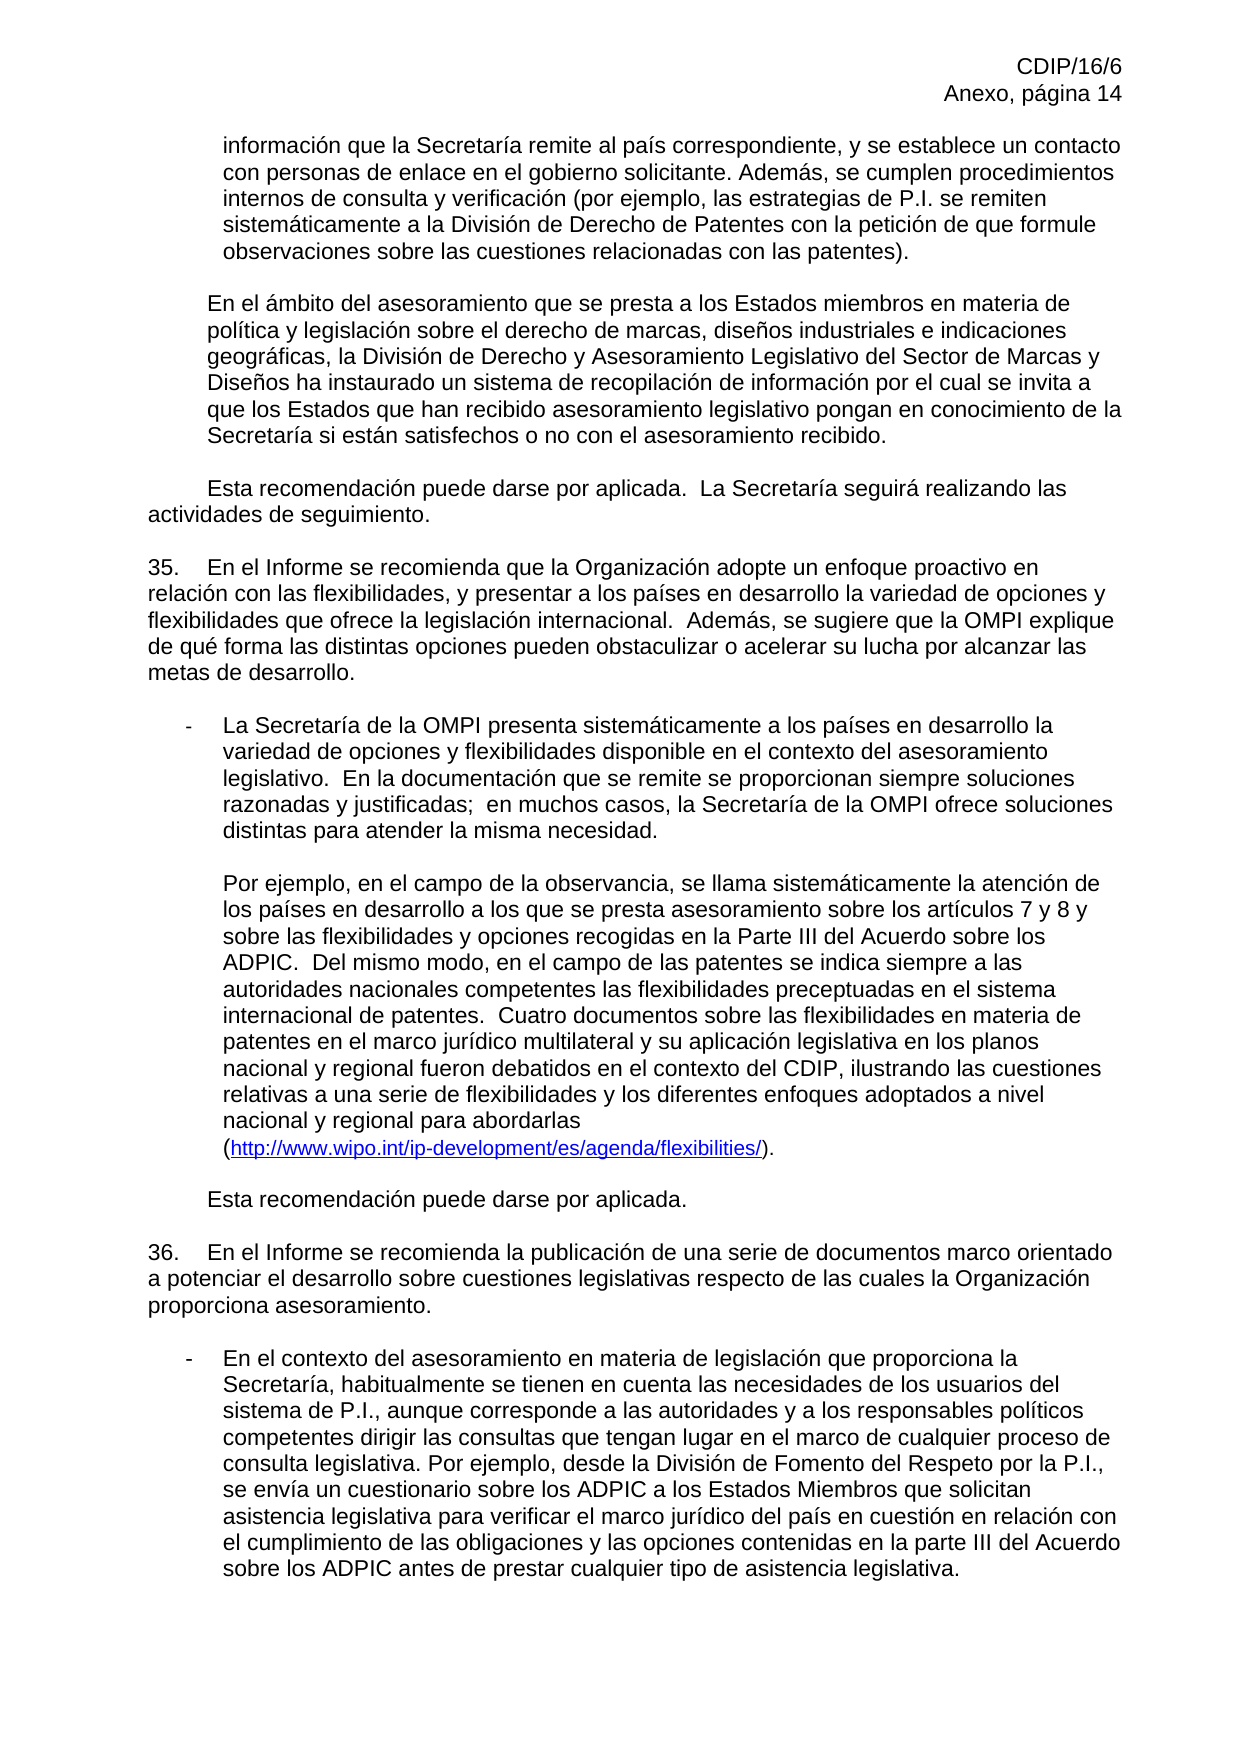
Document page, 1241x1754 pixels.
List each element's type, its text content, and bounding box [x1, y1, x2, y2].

text 35. En el Informe se recomienda que la Organización adopte un enfoque proactivo en relación con las flexibilidades, y presentar a los países en desarrollo la variedad de opciones y flexibilidades que ofrece la legislación internacional. Además, se sugiere que la OMPI explique de qué forma las distintas opciones pueden obstaculizar o acelerar su lucha por alcanzar las metas de desarrollo. [148, 554, 1122, 686]
text 36. En el Informe se recomienda la publicación de una serie de documentos marco orientado a potenciar el desarrollo sobre cuestiones legislativas respecto de las cuales la Organización proporciona asesoramiento. [148, 1239, 1122, 1318]
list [185, 132, 1122, 264]
text Esta recomendación puede darse por aplicada. La Secretaría seguirá realizando las actividades de seguimiento. [148, 475, 1122, 527]
list La Secretaría de la OMPI presenta sistemáticamente a los países en desarrollo la variedad de opciones y flexibilidades disponible en el contexto del asesoramiento legislativo. En la documentación que se remite se proporcionan siempre soluciones razonadas y justificadas; en muchos casos, la Secretaría de la OMPI ofrece soluciones distintas para atender la misma necesidad. [185, 712, 1122, 844]
list Por ejemplo, en el campo de la observancia, se llama sistemáticamente la atención de los países en desarrollo a los que se presta asesoramiento sobre los artículos 7 y 8 y sobre las flexibilidades y opciones recogidas en la Parte III del Acuerdo sobre los ADPIC. Del mismo modo, en el campo de las patentes se indica siempre a las autoridades nacionales competentes las flexibilidades preceptuadas en el sistema internacional de patentes. Cuatro documentos sobre las flexibilidades en materia de patentes en el marco jurídico multilateral y su aplicación legislativa en los planos nacional y regional fueron debatidos en el contexto del CDIP, ilustrando las cuestiones relativas a una serie de flexibilidades y los diferentes enfoques adoptados a nivel nacional y regional para abordarlas (http://www.wipo.int/ip-development/es/agenda/flexibilities/). [223, 870, 1122, 1160]
text En el ámbito del asesoramiento que se presta a los Estados miembros en materia de política y legislación sobre el derecho de marcas, diseños industriales e indicaciones geográficas, la División de Derecho y Asesoramiento Legislativo del Sector de Marcas y Diseños ha instaurado un sistema de recopilación de información por el cual se invita a que los Estados que han recibido asesoramiento legislativo pongan en conocimiento de la Secretaría si están satisfechos o no con el asesoramiento recibido. [207, 290, 1122, 448]
text Esta recomendación puede darse por aplicada. [148, 1186, 1122, 1213]
list En el contexto del asesoramiento en materia de legislación que proporciona la Secretaría, habitualmente se tienen en cuenta las necesidades de los usuarios del sistema de P.I., aunque corresponde a las autoridades y a los responsables políticos competentes dirigir las consultas que tengan lugar en el marco de cualquier proceso de consulta legislativa. Por ejemplo, desde la División de Fomento del Respeto por la P.I., se envía un cuestionario sobre los ADPIC a los Estados Miembros que solicitan asistencia legislativa para verificar el marco jurídico del país en cuestión en relación con el cumplimiento de las obligaciones y las opciones contenidas en la parte III del Acuerdo sobre los ADPIC antes de prestar cualquier tipo de asistencia legislativa. [185, 1344, 1122, 1582]
